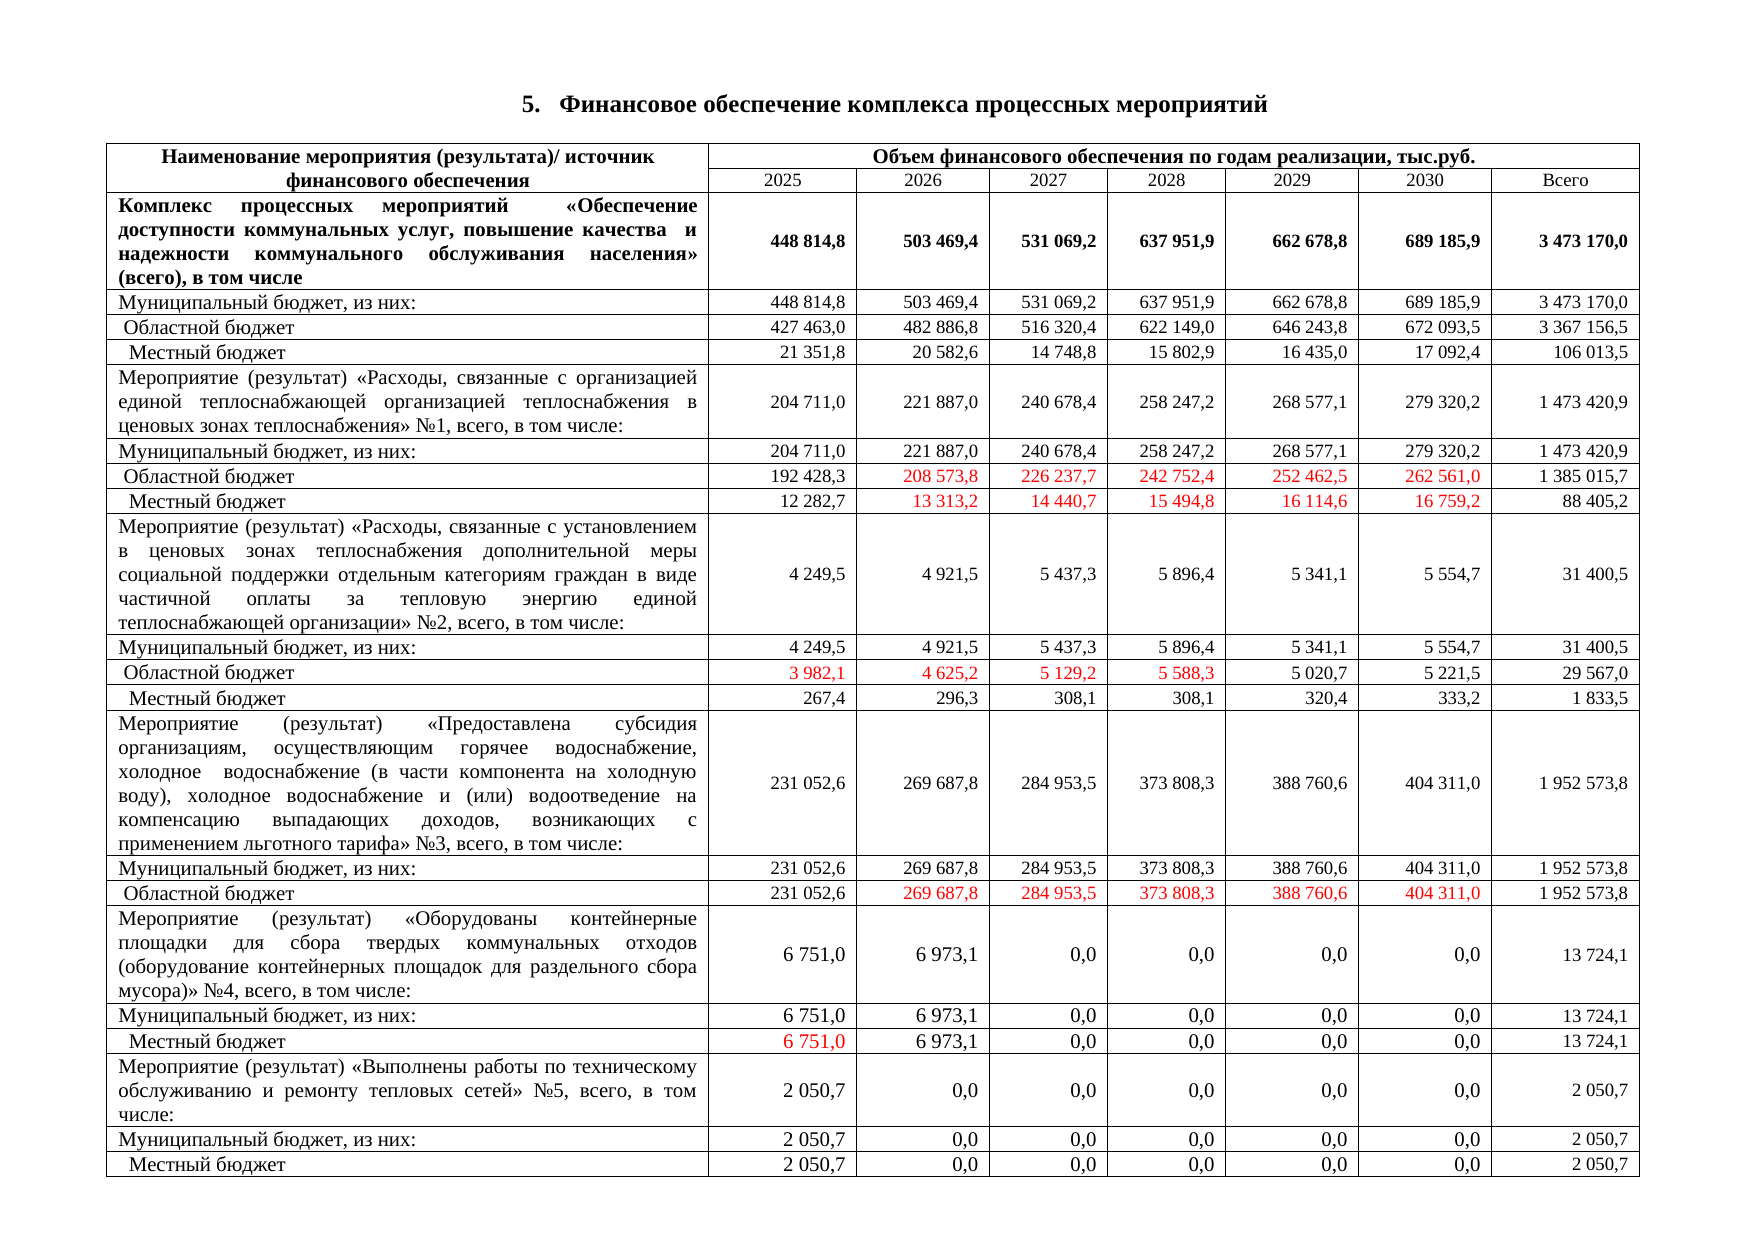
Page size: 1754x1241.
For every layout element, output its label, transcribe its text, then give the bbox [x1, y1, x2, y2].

table_cell 29 567,0 [1492, 660, 1639, 684]
table_cell 2028 [1108, 169, 1225, 192]
table_cell 279 320,2 [1359, 439, 1491, 463]
table_cell 0,0 [1108, 1127, 1225, 1151]
table_cell 5 437,3 [990, 514, 1107, 634]
table_cell 269 687,8 [857, 881, 989, 905]
table_cell Мероприятие (результат) «Расходы, связанные с установлением в ценовых зонах теплоснабжения дополнительной меры социальной поддержки отдельным категориям граждан в виде частичной оплаты за тепловую энергию единой теплоснабжающей организации» №2, всего, в том числе: [107, 514, 708, 634]
table_cell 637 951,9 [1108, 290, 1225, 314]
table_cell 6 751,0 [709, 1004, 856, 1027]
table_cell Муниципальный бюджет, из них: [107, 290, 708, 314]
table_cell 0,0 [1226, 1029, 1358, 1053]
table_header Объем финансового обеспечения по годам реализации, тыс.руб. [709, 144, 1639, 168]
table_cell 2027 [990, 169, 1107, 192]
table_cell 240 678,4 [990, 439, 1107, 463]
table_cell Комплекс процессных мероприятий «Обеспечение доступности коммунальных услуг, повышение качества и надежности коммунального обслуживания населения» (всего), в том числе [107, 193, 708, 289]
table_cell 252 462,5 [1226, 464, 1358, 488]
table_cell 427 463,0 [709, 315, 856, 339]
table_cell 21 351,8 [709, 340, 856, 364]
table_cell 262 561,0 [1359, 464, 1491, 488]
table_cell Местный бюджет [107, 1029, 708, 1053]
table_cell 503 469,4 [857, 290, 989, 314]
table_cell 3 473 170,0 [1492, 193, 1639, 289]
table_cell 662 678,8 [1226, 193, 1358, 289]
table_cell 373 808,3 [1108, 881, 1225, 905]
table_cell 231 052,6 [709, 711, 856, 855]
table_cell 13 724,1 [1492, 906, 1639, 1002]
table_cell 388 760,6 [1226, 881, 1358, 905]
table_cell 503 469,4 [857, 193, 989, 289]
table_cell 672 093,5 [1359, 315, 1491, 339]
table_cell 0,0 [1359, 1029, 1491, 1053]
table_cell 0,0 [1108, 906, 1225, 1002]
table_cell 4 921,5 [857, 514, 989, 634]
table_cell 6 751,0 [709, 1029, 856, 1053]
table_cell 0,0 [1359, 1004, 1491, 1027]
table_cell 448 814,8 [709, 290, 856, 314]
table_cell 404 311,0 [1359, 881, 1491, 905]
table_cell 0,0 [1108, 1054, 1225, 1126]
table_cell 1 473 420,9 [1492, 439, 1639, 463]
table_cell Муниципальный бюджет, из них: [107, 1127, 708, 1151]
table_cell 284 953,5 [990, 711, 1107, 855]
table_cell 204 711,0 [709, 365, 856, 437]
table_cell 268 577,1 [1226, 439, 1358, 463]
table_cell 106 013,5 [1492, 340, 1639, 364]
table_cell 2025 [709, 169, 856, 192]
table_cell Муниципальный бюджет, из них: [107, 1004, 708, 1027]
table_cell 258 247,2 [1108, 365, 1225, 437]
table_cell 2 050,7 [709, 1127, 856, 1151]
table_cell 320,4 [1226, 685, 1358, 709]
table_cell 1 833,5 [1492, 685, 1639, 709]
table_cell Местный бюджет [107, 340, 708, 364]
table_cell 240 678,4 [990, 365, 1107, 437]
table_cell 2026 [857, 169, 989, 192]
table_cell 284 953,5 [990, 881, 1107, 905]
table_cell 373 808,3 [1108, 711, 1225, 855]
table_cell 3 982,1 [709, 660, 856, 684]
table_cell 2 050,7 [709, 1054, 856, 1126]
table_cell 404 311,0 [1359, 856, 1491, 880]
table_cell 1 473 420,9 [1492, 365, 1639, 437]
table_cell Местный бюджет [107, 685, 708, 709]
table_cell 1 385 015,7 [1492, 464, 1639, 488]
table_cell 0,0 [1108, 1004, 1225, 1027]
table_cell 2 050,7 [709, 1152, 856, 1176]
table_cell 267,4 [709, 685, 856, 709]
table_cell 0,0 [857, 1127, 989, 1151]
table_cell Местный бюджет [107, 1152, 708, 1176]
table_cell Муниципальный бюджет, из них: [107, 856, 708, 880]
table_cell 31 400,5 [1492, 635, 1639, 659]
table_cell 296,3 [857, 685, 989, 709]
table_cell 31 400,5 [1492, 514, 1639, 634]
table_cell 231 052,6 [709, 856, 856, 880]
table_cell 1 952 573,8 [1492, 856, 1639, 880]
table_cell 279 320,2 [1359, 365, 1491, 437]
table_cell 14 748,8 [990, 340, 1107, 364]
table_cell 333,2 [1359, 685, 1491, 709]
table_cell 6 973,1 [857, 1029, 989, 1053]
table_cell 221 887,0 [857, 365, 989, 437]
table_cell 0,0 [990, 906, 1107, 1002]
table_cell 2030 [1359, 169, 1491, 192]
table_cell Мероприятие (результат) «Оборудованы контейнерные площадки для сбора твердых коммунальных отходов (оборудование контейнерных площадок для раздельного сбора мусора)» №4, всего, в том числе: [107, 906, 708, 1002]
table_cell 4 625,2 [857, 660, 989, 684]
table_cell 388 760,6 [1226, 711, 1358, 855]
table_cell 221 887,0 [857, 439, 989, 463]
table_cell Областной бюджет [107, 660, 708, 684]
table_cell Областной бюджет [107, 464, 708, 488]
table_cell Всего [1492, 169, 1639, 192]
table_cell 0,0 [1108, 1152, 1225, 1176]
table_cell 0,0 [1226, 1152, 1358, 1176]
table_cell 622 149,0 [1108, 315, 1225, 339]
table_cell 4 249,5 [709, 514, 856, 634]
table_cell 268 577,1 [1226, 365, 1358, 437]
table_cell 226 237,7 [990, 464, 1107, 488]
table_cell 6 973,1 [857, 1004, 989, 1027]
table_cell 662 678,8 [1226, 290, 1358, 314]
table_cell 531 069,2 [990, 290, 1107, 314]
table_cell 6 751,0 [709, 906, 856, 1002]
table_cell 16 114,6 [1226, 489, 1358, 513]
table_cell 14 440,7 [990, 489, 1107, 513]
table_cell Мероприятие (результат) «Выполнены работы по техническому обслуживанию и ремонту тепловых сетей» №5, всего, в том числе: [107, 1054, 708, 1126]
table_cell 516 320,4 [990, 315, 1107, 339]
table_cell 2 050,7 [1492, 1152, 1639, 1176]
table_cell 17 092,4 [1359, 340, 1491, 364]
table_cell 16 759,2 [1359, 489, 1491, 513]
table_cell Муниципальный бюджет, из них: [107, 439, 708, 463]
table_cell 5 341,1 [1226, 514, 1358, 634]
table_cell 0,0 [990, 1029, 1107, 1053]
table_header Наименование мероприятия (результата)/ источник финансового обеспечения [107, 144, 708, 192]
table_cell 0,0 [857, 1054, 989, 1126]
table_cell 1 952 573,8 [1492, 711, 1639, 855]
table_cell 0,0 [1359, 1152, 1491, 1176]
table_cell 231 052,6 [709, 881, 856, 905]
table_cell 2 050,7 [1492, 1054, 1639, 1126]
table_cell 0,0 [857, 1152, 989, 1176]
list Финансовое обеспечение комплекса процессных мероприятий [124, 89, 1665, 117]
table_cell 15 494,8 [1108, 489, 1225, 513]
table_cell 0,0 [990, 1152, 1107, 1176]
table_cell 20 582,6 [857, 340, 989, 364]
table_cell 531 069,2 [990, 193, 1107, 289]
table_cell 88 405,2 [1492, 489, 1639, 513]
table_cell Мероприятие (результат) «Предоставлена субсидия организациям, осуществляющим горячее водоснабжение, холодное водоснабжение (в части компонента на холодную воду), холодное водоснабжение и (или) водоотведение на компенсацию выпадающих доходов, возникающих с применением льготного тарифа» №3, всего, в том числе: [107, 711, 708, 855]
table_cell 0,0 [1359, 906, 1491, 1002]
table_cell 13 724,1 [1492, 1004, 1639, 1027]
table_cell 373 808,3 [1108, 856, 1225, 880]
table_cell 269 687,8 [857, 711, 989, 855]
table_cell 3 473 170,0 [1492, 290, 1639, 314]
table_cell 482 886,8 [857, 315, 989, 339]
table_cell Мероприятие (результат) «Расходы, связанные с организацией единой теплоснабжающей организацией теплоснабжения в ценовых зонах теплоснабжения» №1, всего, в том числе: [107, 365, 708, 437]
table_cell 5 129,2 [990, 660, 1107, 684]
table_cell 0,0 [1226, 906, 1358, 1002]
table_cell 0,0 [990, 1127, 1107, 1151]
table_cell Областной бюджет [107, 315, 708, 339]
table_cell 2 050,7 [1492, 1127, 1639, 1151]
table_cell 5 554,7 [1359, 635, 1491, 659]
table_cell 258 247,2 [1108, 439, 1225, 463]
table_cell 13 313,2 [857, 489, 989, 513]
table_cell 16 435,0 [1226, 340, 1358, 364]
table_cell 5 341,1 [1226, 635, 1358, 659]
table_cell 208 573,8 [857, 464, 989, 488]
table_cell 4 921,5 [857, 635, 989, 659]
table_cell 0,0 [1359, 1127, 1491, 1151]
table_cell 15 802,9 [1108, 340, 1225, 364]
table_cell 0,0 [1226, 1054, 1358, 1126]
table_cell 242 752,4 [1108, 464, 1225, 488]
table_cell 269 687,8 [857, 856, 989, 880]
table_cell 1 952 573,8 [1492, 881, 1639, 905]
table_cell 0,0 [1226, 1127, 1358, 1151]
table_cell 5 896,4 [1108, 635, 1225, 659]
table_cell 689 185,9 [1359, 193, 1491, 289]
table_cell 0,0 [1108, 1029, 1225, 1053]
table_cell Областной бюджет [107, 881, 708, 905]
table_cell 0,0 [990, 1004, 1107, 1027]
table_cell 689 185,9 [1359, 290, 1491, 314]
table_cell 308,1 [1108, 685, 1225, 709]
table_cell 4 249,5 [709, 635, 856, 659]
table_cell 448 814,8 [709, 193, 856, 289]
table_cell 3 367 156,5 [1492, 315, 1639, 339]
table_cell 5 437,3 [990, 635, 1107, 659]
table_cell 646 243,8 [1226, 315, 1358, 339]
table_cell 5 896,4 [1108, 514, 1225, 634]
table_cell Местный бюджет [107, 489, 708, 513]
table_cell 192 428,3 [709, 464, 856, 488]
table_cell 5 554,7 [1359, 514, 1491, 634]
table_cell 637 951,9 [1108, 193, 1225, 289]
table_cell 6 973,1 [857, 906, 989, 1002]
table_cell 284 953,5 [990, 856, 1107, 880]
table_cell 204 711,0 [709, 439, 856, 463]
table_cell 13 724,1 [1492, 1029, 1639, 1053]
table_cell 388 760,6 [1226, 856, 1358, 880]
table_cell 5 221,5 [1359, 660, 1491, 684]
table_cell 0,0 [990, 1054, 1107, 1126]
table_cell Муниципальный бюджет, из них: [107, 635, 708, 659]
table_cell 12 282,7 [709, 489, 856, 513]
table_cell 5 588,3 [1108, 660, 1225, 684]
table_cell 5 020,7 [1226, 660, 1358, 684]
table_cell 308,1 [990, 685, 1107, 709]
table_cell 2029 [1226, 169, 1358, 192]
table_cell 0,0 [1226, 1004, 1358, 1027]
table_cell 404 311,0 [1359, 711, 1491, 855]
table_cell 0,0 [1359, 1054, 1491, 1126]
